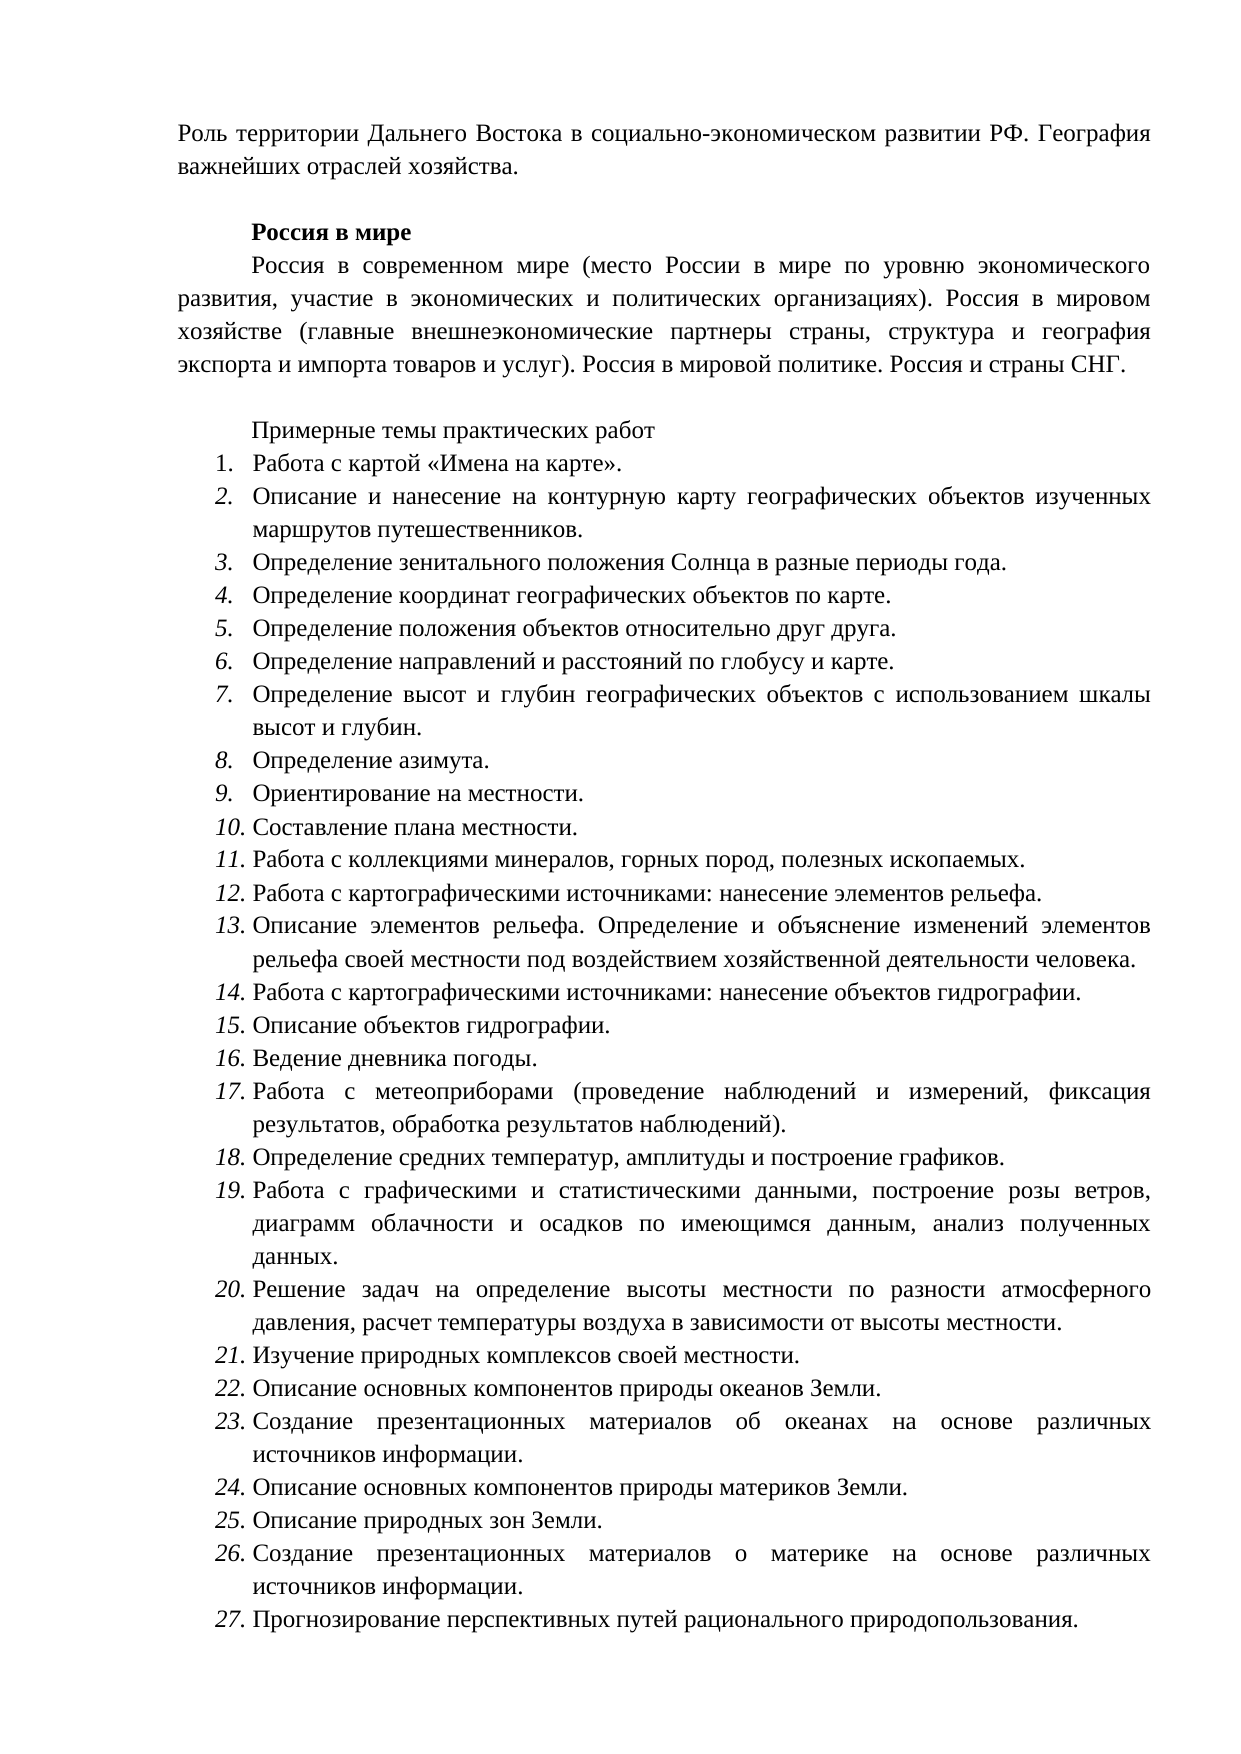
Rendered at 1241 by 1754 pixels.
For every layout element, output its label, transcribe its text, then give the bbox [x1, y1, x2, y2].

list Описание и нанесение на контурную карту географических объектов изученных маршрутов путешественников. [215, 481, 1152, 543]
list Работа с картографическими источниками: нанесение объектов гидрографии. [215, 977, 1152, 1005]
list Работа с метеоприборами (проведение наблюдений и измерений, фиксация результатов, обработка результатов наблюдений). [215, 1076, 1152, 1137]
list Ведение дневника погоды. [215, 1043, 1152, 1071]
text Примерные темы практических работ [177, 415, 1152, 444]
text Россия в современном мире (место России в мире по уровню экономического развития, участие в экономических и политических организациях). Россия в мировом хозяйстве (главные внешнеэкономические партнеры страны, структура и география экспорта и импорта товаров и услуг). Россия в мировой политике. Россия и страны СНГ. [177, 250, 1152, 378]
list Ориентирование на местности. [215, 778, 1152, 807]
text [177, 118, 1152, 180]
list Описание объектов гидрографии. [215, 1010, 1152, 1038]
list Определение средних температур, амплитуды и построение графиков. [215, 1142, 1152, 1171]
list Описание основных компонентов природы материков Земли. [215, 1472, 1152, 1501]
list Определение положения объектов относительно друг друга. [215, 613, 1152, 642]
list Работа с коллекциями минералов, горных пород, полезных ископаемых. [215, 844, 1152, 873]
list Определение зенитального положения Солнца в разные периоды года. [215, 547, 1152, 576]
list Решение задач на определение высоты местности по разности атмосферного давления, расчет температуры воздуха в зависимости от высоты местности. [215, 1274, 1152, 1336]
list Создание презентационных материалов об океанах на основе различных источников информации. [215, 1406, 1152, 1468]
list Работа с картой «Имена на карте». [215, 448, 1152, 477]
list Описание природных зон Земли. [215, 1505, 1152, 1534]
list Определение направлений и расстояний по глобусу и карте. [215, 646, 1152, 675]
list Прогнозирование перспективных путей рационального природопользования. [215, 1604, 1152, 1633]
list Изучение природных комплексов своей местности. [215, 1340, 1152, 1369]
list Описание элементов рельефа. Определение и объяснение изменений элементов рельефа своей местности под воздействием хозяйственной деятельности человека. [215, 911, 1152, 972]
list Определение координат географических объектов по карте. [215, 580, 1152, 609]
list Работа с картографическими источниками: нанесение элементов рельефа. [215, 878, 1152, 906]
list Работа с графическими и статистическими данными, построение розы ветров, диаграмм облачности и осадков по имеющимся данным, анализ полученных данных. [215, 1175, 1152, 1269]
list Описание основных компонентов природы океанов Земли. [215, 1373, 1152, 1402]
list Создание презентационных материалов о материке на основе различных источников информации. [215, 1538, 1152, 1600]
list Определение высот и глубин географических объектов с использованием шкалы высот и глубин. [215, 679, 1152, 741]
list Составление плана местности. [215, 812, 1152, 840]
text Россия в мире [177, 217, 1152, 246]
list Определение азимута. [215, 746, 1152, 774]
